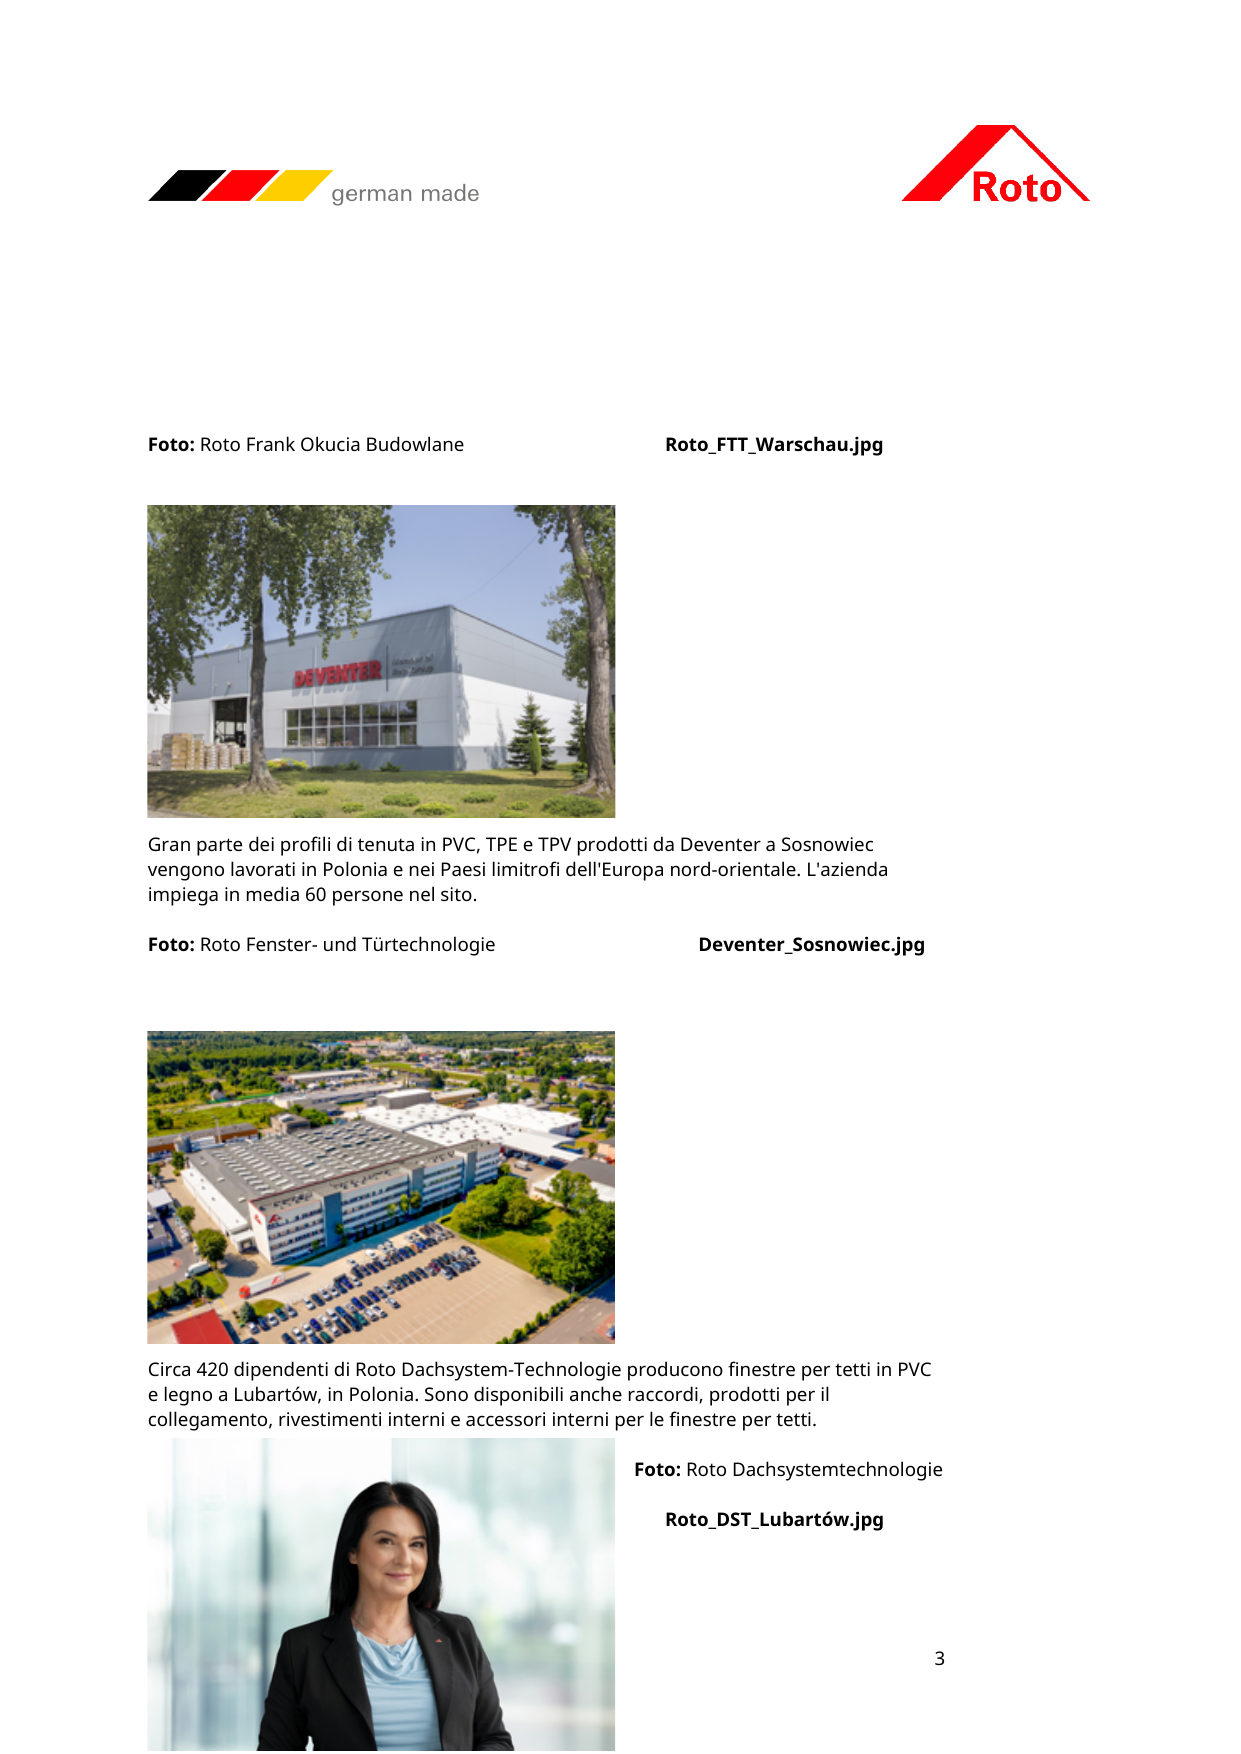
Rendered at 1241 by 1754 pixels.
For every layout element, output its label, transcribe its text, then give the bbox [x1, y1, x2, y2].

picture [147, 169, 481, 208]
text Circa 420 dipendenti di Roto Dachsystem-Technologie producono finestre per tetti in PVC e legno a Lubartów, in Polonia. Sono disponibili anche raccordi, prodotti per il collegamento, rivestimenti interni e accessori interni per le finestre per tetti. [148, 1356, 945, 1431]
text Foto: Roto Dachsystemtechnologie Roto_DST_Lubartów.jpg [616, 1456, 945, 1531]
text Gran parte dei profili di tenuta in PVC, TPE e TPV prodotti da Deventer a Sosnowiec vengono lavorati in Polonia e nei Paesi limitrofi dell'Europa nord-orientale. L'azienda impiega in media 60 persone nel sito. [148, 831, 945, 906]
text Foto: Roto Fenster- und Türtechnologie Deventer_Sosnowiec.jpg [148, 931, 945, 956]
picture [901, 125, 1196, 208]
picture [147, 505, 616, 818]
text Foto: Roto Frank Okucia Budowlane Roto_FTT_Warschau.jpg [148, 431, 945, 456]
picture [147, 1031, 615, 1344]
picture [147, 1438, 616, 1751]
